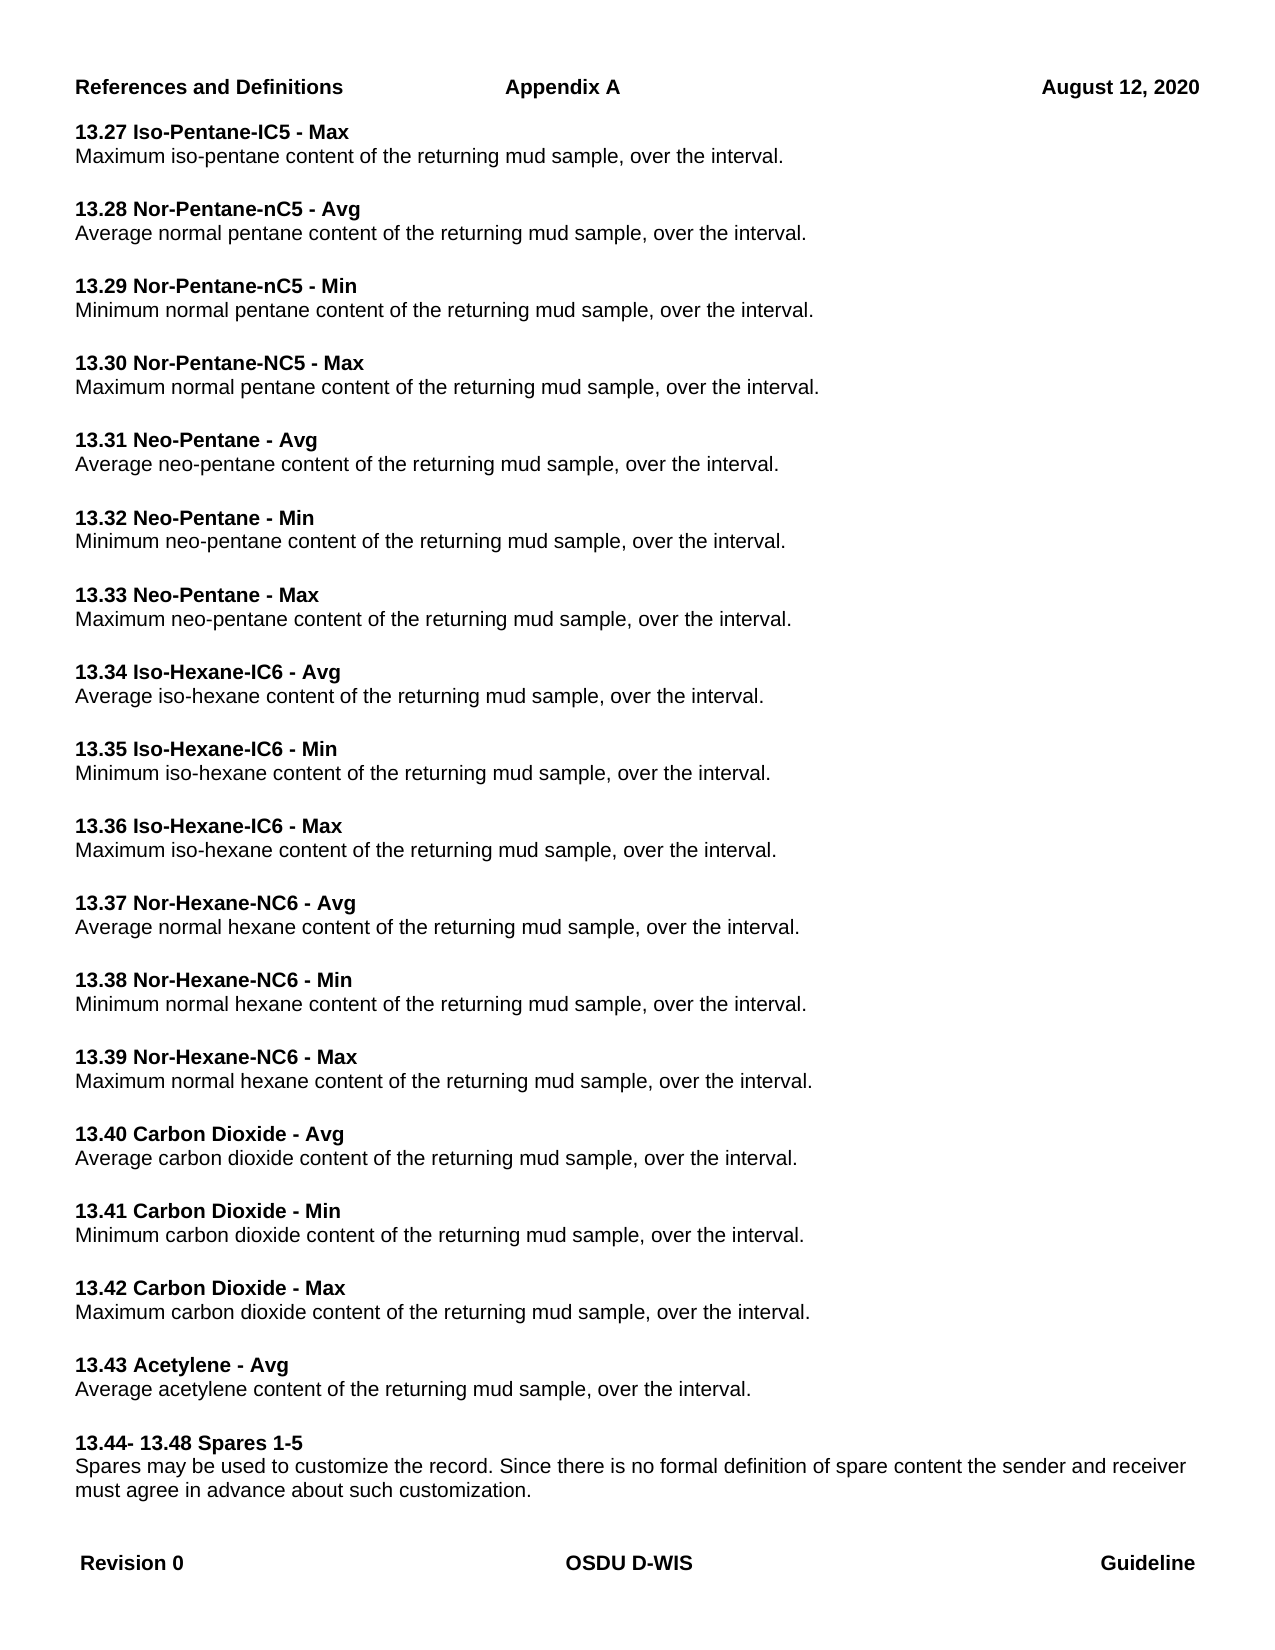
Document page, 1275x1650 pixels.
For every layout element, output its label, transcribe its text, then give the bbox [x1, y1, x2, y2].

text 13.27 Iso-Pentane-IC5 - Max Maximum iso-pentane content of the returning mud sample, over the interval. [75, 120, 1200, 168]
text 13.37 Nor-Hexane-NC6 - Avg Average normal hexane content of the returning mud sample, over the interval. [75, 891, 1200, 939]
text 13.42 Carbon Dioxide - Max Maximum carbon dioxide content of the returning mud sample, over the interval. [75, 1276, 1200, 1324]
text 13.34 Iso-Hexane-IC6 - Avg Average iso-hexane content of the returning mud sample, over the interval. [75, 659, 1200, 707]
text 13.39 Nor-Hexane-NC6 - Max Maximum normal hexane content of the returning mud sample, over the interval. [75, 1045, 1200, 1093]
text 13.31 Neo-Pentane - Avg Average neo-pentane content of the returning mud sample, over the interval. [75, 428, 1200, 476]
text 13.29 Nor-Pentane-nC5 - Min Minimum normal pentane content of the returning mud sample, over the interval. [75, 274, 1200, 322]
text 13.32 Neo-Pentane - Min Minimum neo-pentane content of the returning mud sample, over the interval. [75, 505, 1200, 553]
text 13.30 Nor-Pentane-NC5 - Max Maximum normal pentane content of the returning mud sample, over the interval. [75, 351, 1200, 399]
text 13.35 Iso-Hexane-IC6 - Min Minimum iso-hexane content of the returning mud sample, over the interval. [75, 737, 1200, 784]
text 13.36 Iso-Hexane-IC6 - Max Maximum iso-hexane content of the returning mud sample, over the interval. [75, 814, 1200, 862]
text 13.44- 13.48 Spares 1-5 Spares may be used to customize the record. Since there is no formal definition of spare content the sender and receiver must agree in advance about such customization. [75, 1430, 1200, 1502]
text 13.33 Neo-Pentane - Max Maximum neo-pentane content of the returning mud sample, over the interval. [75, 582, 1200, 630]
text 13.40 Carbon Dioxide - Avg Average carbon dioxide content of the returning mud sample, over the interval. [75, 1122, 1200, 1170]
text 13.38 Nor-Hexane-NC6 - Min Minimum normal hexane content of the returning mud sample, over the interval. [75, 968, 1200, 1016]
text 13.28 Nor-Pentane-nC5 - Avg Average normal pentane content of the returning mud sample, over the interval. [75, 197, 1200, 245]
text 13.43 Acetylene - Avg Average acetylene content of the returning mud sample, over the interval. [75, 1353, 1200, 1401]
text 13.41 Carbon Dioxide - Min Minimum carbon dioxide content of the returning mud sample, over the interval. [75, 1199, 1200, 1247]
